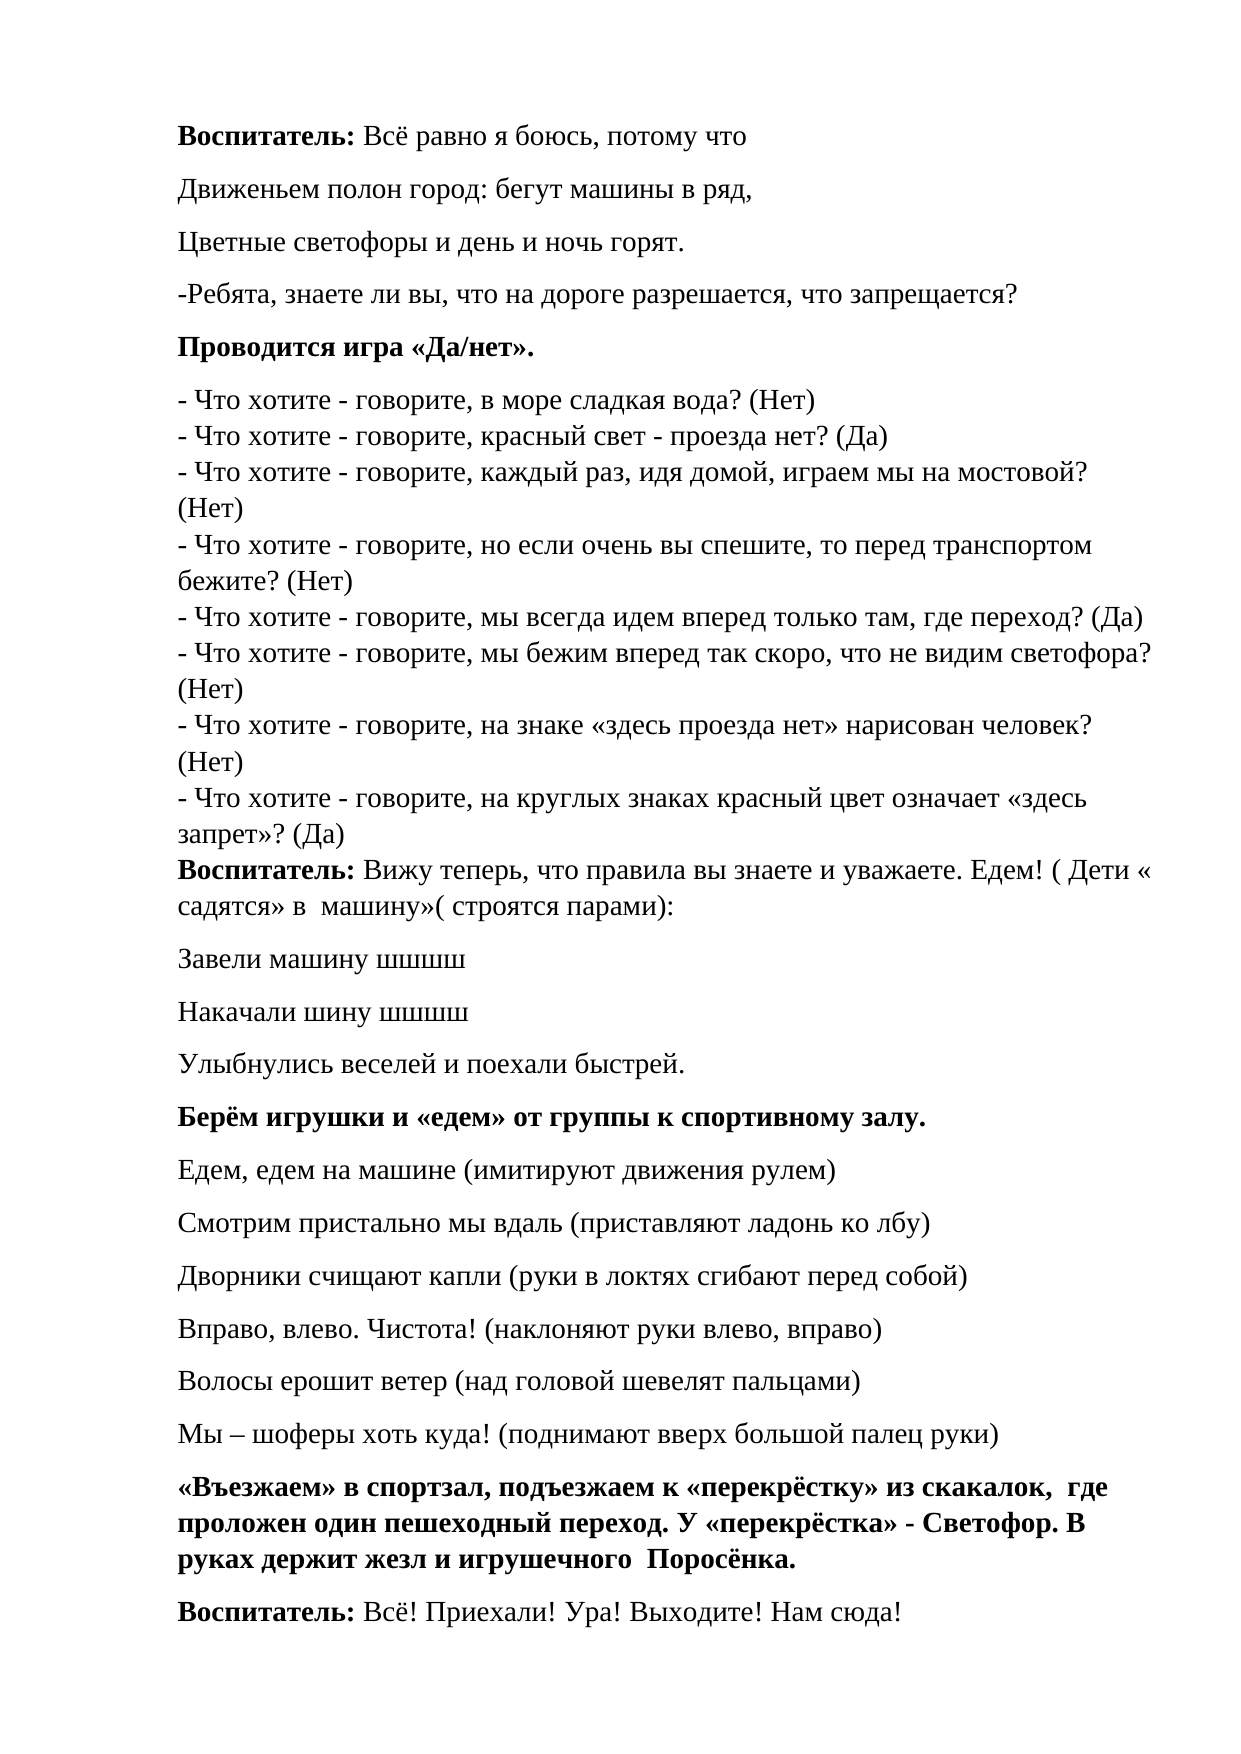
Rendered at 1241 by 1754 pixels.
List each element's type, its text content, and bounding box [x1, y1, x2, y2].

text Накачали шину шшшш [177, 994, 1152, 1027]
text Волосы ерошит ветер (над головой шевелят пальцами) [177, 1363, 1152, 1397]
text Воспитатель: Всё! Приехали! Ура! Выходите! Нам сюда! [177, 1594, 1152, 1628]
text Движеньем полон город: бегут машины в ряд, [177, 171, 1152, 204]
text Дворники счищают капли (руки в локтях сгибают перед собой) [177, 1258, 1152, 1291]
text Проводится игра «Да/нет». [177, 329, 1152, 363]
text Улыбнулись веселей и поехали быстрей. [177, 1047, 1152, 1080]
text -Ребята, знаете ли вы, что на дороге разрешается, что запрещается? [177, 277, 1152, 310]
text Вправо, влево. Чистота! (наклоняют руки влево, вправо) [177, 1311, 1152, 1344]
text Смотрим пристально мы вдаль (приставляют ладонь ко лбу) [177, 1205, 1152, 1239]
text Завели машину шшшш [177, 941, 1152, 974]
text Мы – шоферы хоть куда! (поднимают вверх большой палец руки) [177, 1416, 1152, 1450]
text Едем, едем на машине (имитируют движения рулем) [177, 1152, 1152, 1186]
text «Въезжаем» в спортзал, подъезжаем к «перекрёстку» из скакалок, где проложен один пешеходный переход. У «перекрёстка» - Светофор. В руках держит жезл и игрушечного Поросёнка. [177, 1469, 1152, 1575]
text Цветные светофоры и день и ночь горят. [177, 224, 1152, 257]
text Воспитатель: Всё равно я боюсь, потому что [177, 118, 1152, 152]
text - Что хотите - говорите, в море сладкая вода? (Нет) - Что хотите - говорите, красный свет - проезда нет? (Да) - Что хотите - говорите, каждый раз, идя домой, играем мы на мостовой? (Нет) - Что хотите - говорите, но если очень вы спешите, то перед транспортом бежите? (Нет) - Что хотите - говорите, мы всегда идем вперед только там, где переход? (Да) - Что хотите - говорите, мы бежим вперед так скоро, что не видим светофора? (Нет) - Что хотите - говорите, на знаке «здесь проезда нет» нарисован человек? (Нет) - Что хотите - говорите, на круглых знаках красный цвет означает «здесь запрет»? (Да) Воспитатель: Вижу теперь, что правила вы знаете и уважаете. Едем! ( Дети « садятся» в машину»( строятся парами): [177, 382, 1152, 922]
text Берём игрушки и «едем» от группы к спортивному залу. [177, 1099, 1152, 1133]
